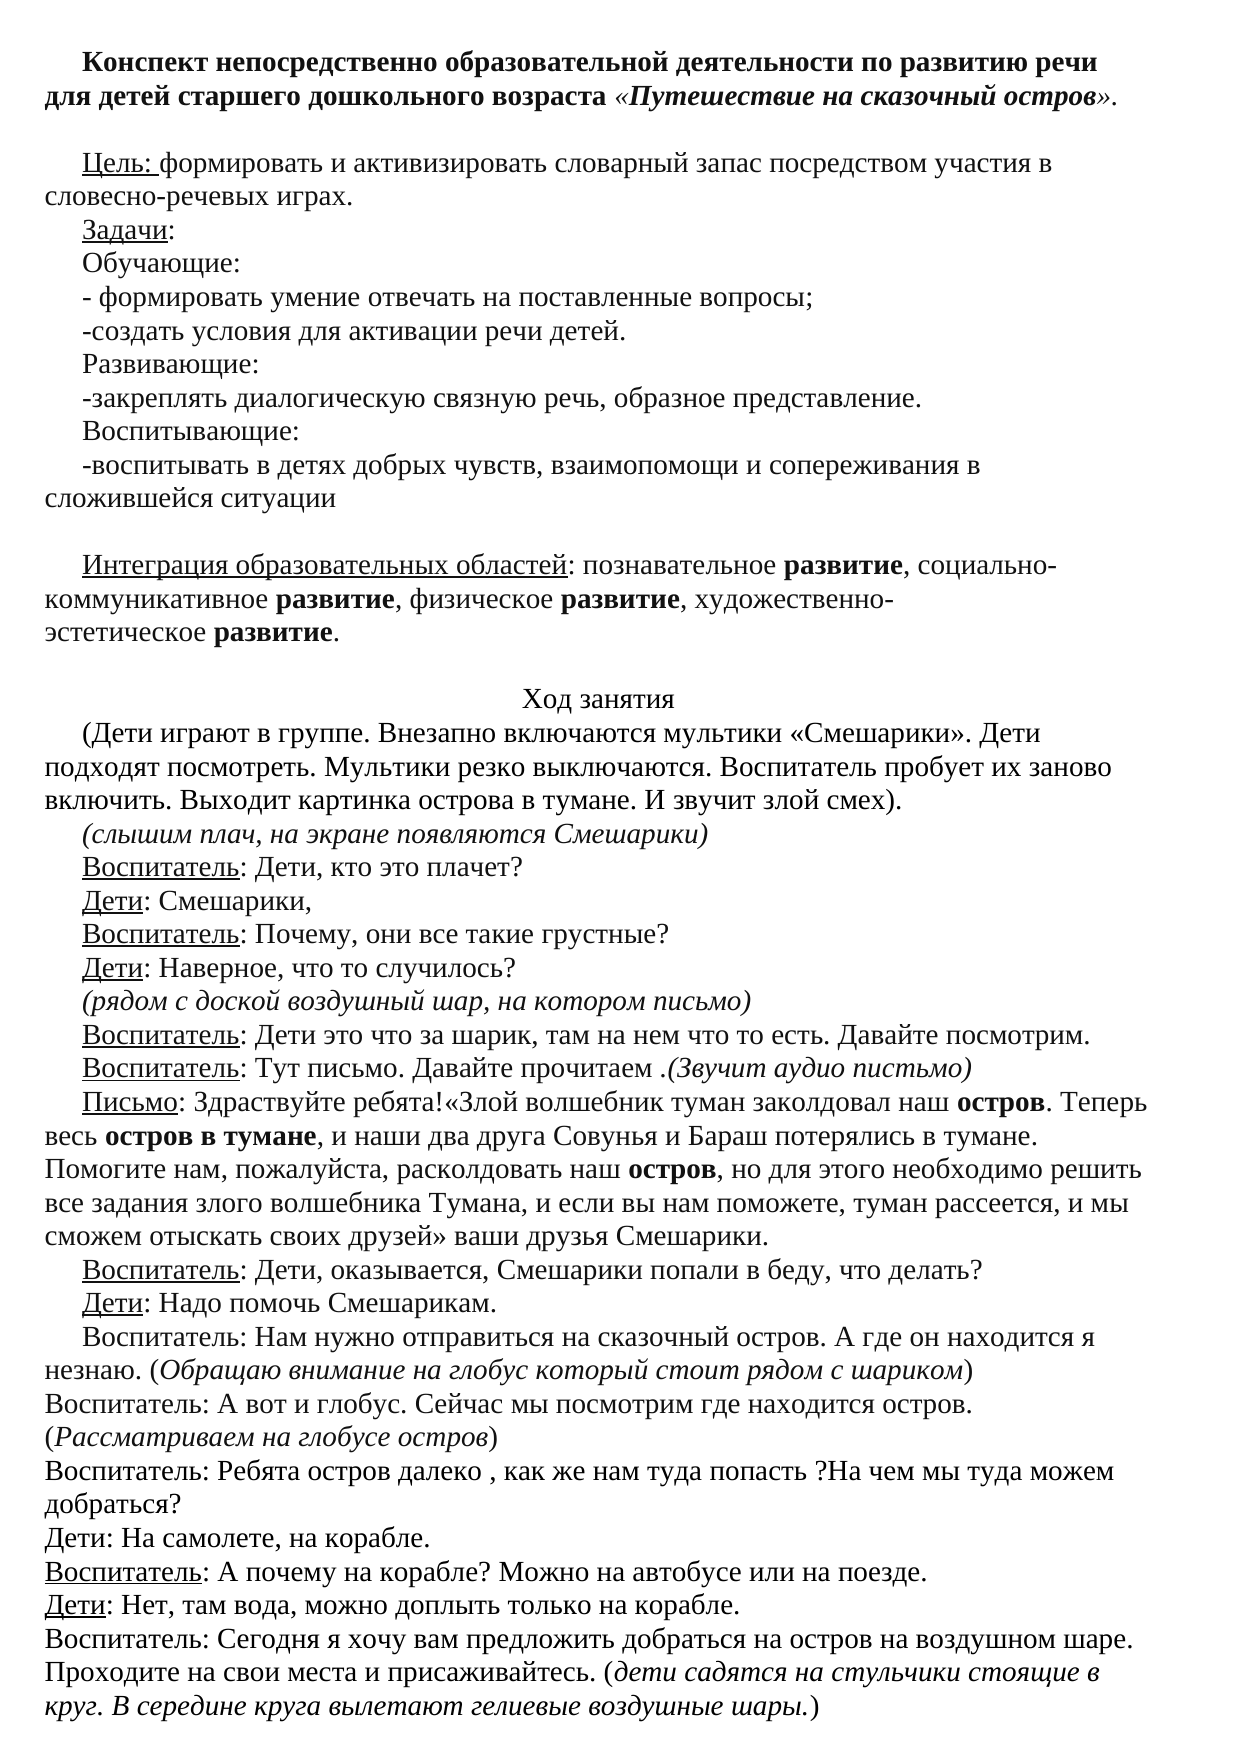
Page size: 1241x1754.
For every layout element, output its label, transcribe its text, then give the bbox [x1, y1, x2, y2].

text Задачи: [44, 212, 1152, 246]
text Воспитатель: Дети, кто это плачет? [44, 849, 1152, 883]
text -закреплять диалогическую связную речь, образное представление. [44, 380, 1152, 413]
text Дети: Наверное, что то случилось? [44, 950, 1152, 983]
text Обучающие: [44, 246, 1152, 279]
text - формировать умение отвечать на поставленные вопросы; [44, 279, 1152, 313]
text Интеграция образовательных областей: познавательное развитие, социально- коммуникативное развитие, физическое развитие, художественно- эстетическое развитие. [44, 547, 1152, 648]
text Воспитатель: Тут письмо. Давайте прочитаем .(Звучит аудио пистьмо) [44, 1051, 1152, 1084]
text Дети: Смешарики, [44, 883, 1152, 916]
text (рядом с доской воздушный шар, на котором письмо) [44, 983, 1152, 1017]
text Воспитатель: Дети, оказывается, Смешарики попали в беду, что делать? [44, 1252, 1152, 1285]
text Ход занятия [44, 682, 1152, 715]
text Цель: формировать и активизировать словарный запас посредством участия в словесно-речевых играх. [44, 145, 1152, 212]
text Письмо: Здраствуйте ребята!«Злой волшебник туман заколдовал наш остров. Теперь весь остров в тумане, и наши два друга Совунья и Бараш потерялись в тумане. Помогите нам, пожалуйста, расколдовать наш остров, но для этого необходимо решить все задания злого волшебника Тумана, и если вы нам поможете, туман рассеется, и мы сможем отыскать своих друзей» ваши друзья Смешарики. [44, 1084, 1152, 1252]
text Воспитатель: Почему, они все такие грустные? [44, 916, 1152, 950]
text Дети: Надо помочь Смешарикам. [44, 1285, 1152, 1319]
text (слышим плач, на экране появляются Смешарики) [44, 816, 1152, 849]
text Воспитатель: Нам нужно отправиться на сказочный остров. А где он находится я незнаю. (Обращаю внимание на глобус который стоит рядом с шариком) [44, 1319, 1152, 1386]
text (Дети играют в группе. Внезапно включаются мультики «Смешарики». Дети подходят посмотреть. Мультики резко выключаются. Воспитатель пробует их заново включить. Выходит картинка острова в тумане. И звучит злой смех). [44, 715, 1152, 816]
text Воспитывающие: [44, 413, 1152, 447]
text Воспитатель: А почему на корабле? Можно на автобусе или на поезде. [44, 1554, 1152, 1587]
text Конспект непосредственно образовательной деятельности по развитию речи для детей старшего дошкольного возраста «Путешествие на сказочный остров». [44, 44, 1152, 111]
text -создать условия для активации речи детей. [44, 313, 1152, 346]
text Развивающие: [44, 346, 1152, 380]
text Дети: Нет, там вода, можно доплыть только на корабле. [44, 1587, 1152, 1621]
text Воспитатель: Ребята остров далеко , как же нам туда попасть ?На чем мы туда можем добраться? [44, 1453, 1152, 1520]
text -воспитывать в детях добрых чувств, взаимопомощи и сопереживания в сложившейся ситуации [44, 447, 1152, 514]
text Воспитатель: А вот и глобус. Сейчас мы посмотрим где находится остров.(Рассматриваем на глобусе остров) [44, 1386, 1152, 1453]
text Воспитатель: Сегодня я хочу вам предложить добраться на остров на воздушном шаре. Проходите на свои места и присаживайтесь. (дети садятся на стульчики стоящие в круг. В середине круга вылетают гелиевые воздушные шары.) [44, 1621, 1152, 1721]
text Воспитатель: Дети это что за шарик, там на нем что то есть. Давайте посмотрим. [44, 1017, 1152, 1051]
text Дети: На самолете, на корабле. [44, 1520, 1152, 1554]
